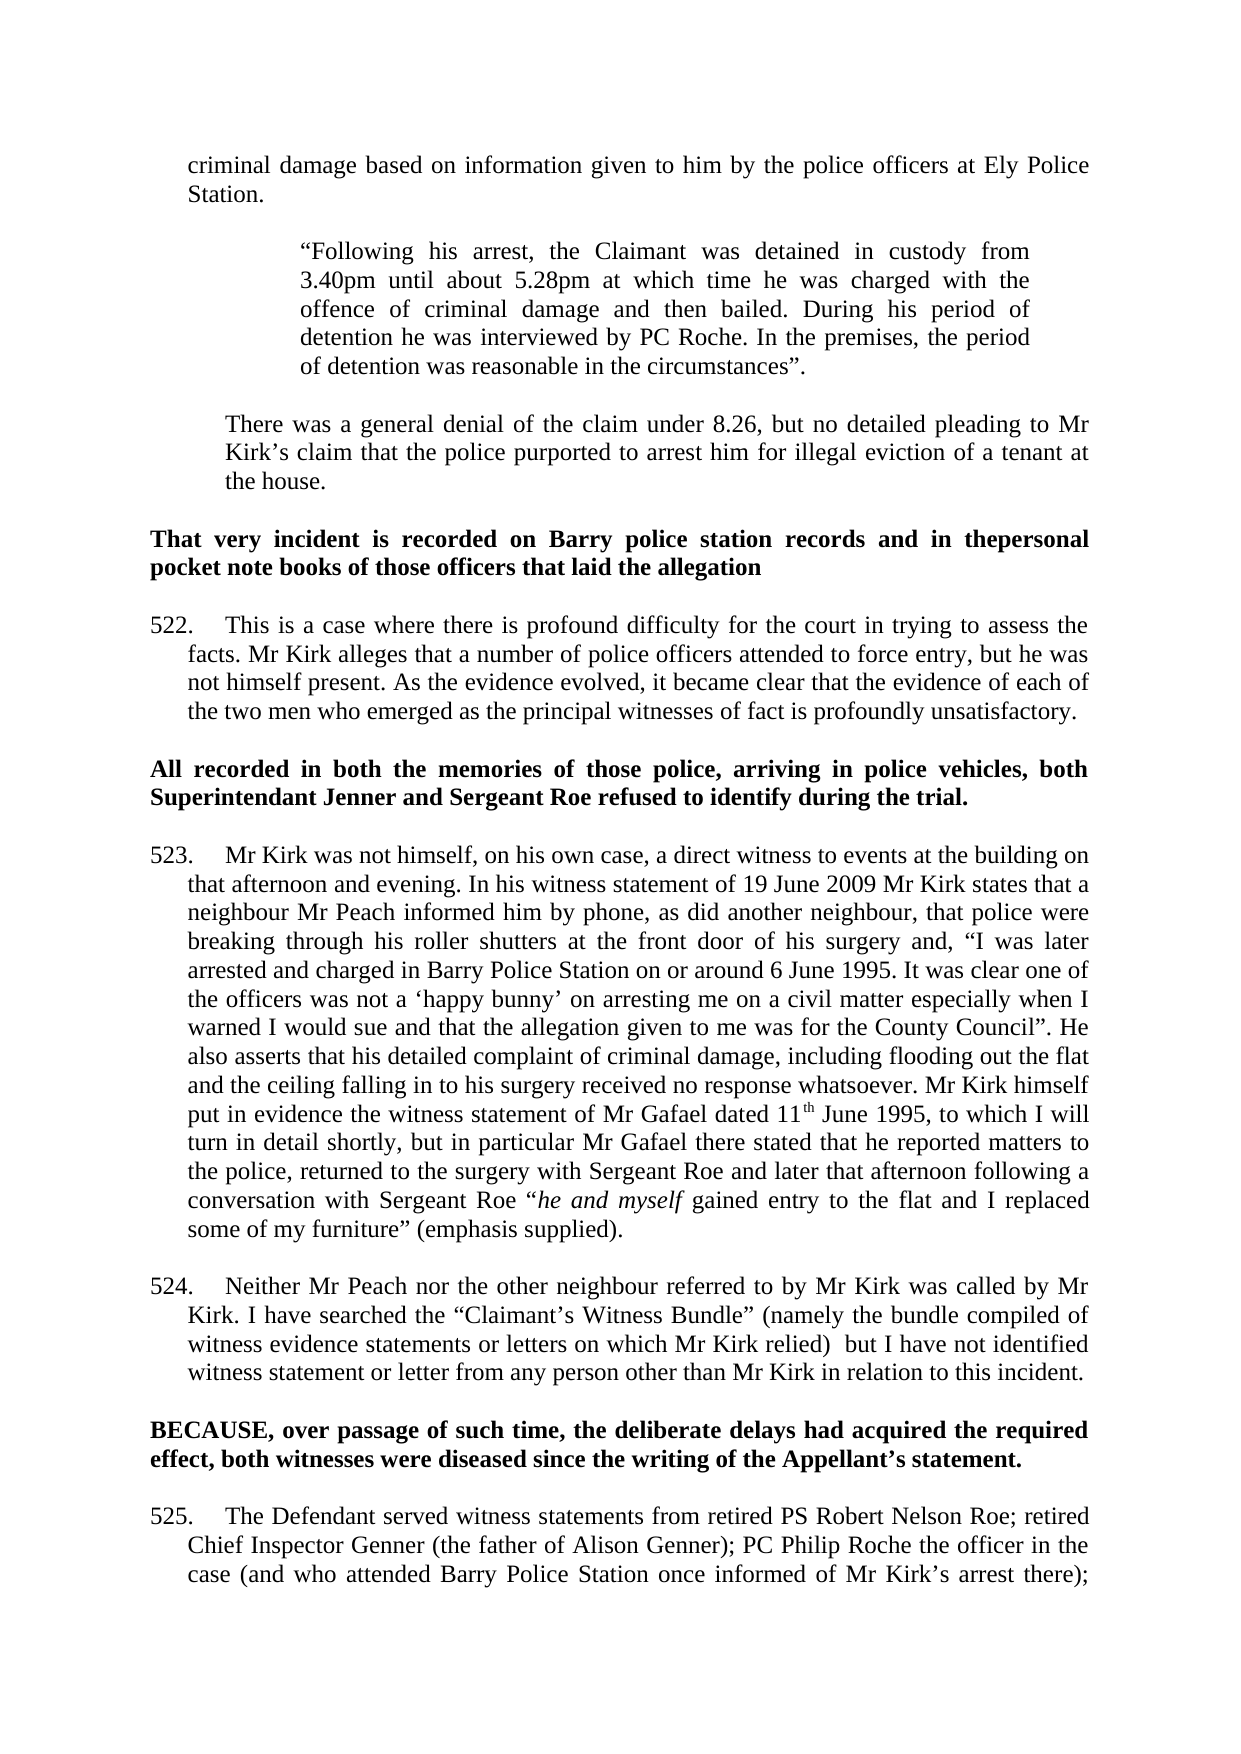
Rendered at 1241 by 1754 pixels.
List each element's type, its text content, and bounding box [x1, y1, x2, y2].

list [150, 150, 1090, 207]
list This is a case where there is profound difficulty for the court in trying to assess the facts. Mr Kirk alleges that a number of police officers attended to force entry, but he was not himself present. As the evidence evolved, it became clear that the evidence of each of the two men who emerged as the principal witnesses of fact is profoundly unsatisfactory. [150, 610, 1090, 725]
text BECAUSE, over passage of such time, the deliberate delays had acquired the required effect, both witnesses were diseased since the writing of the Appellant’s statement. [150, 1415, 1090, 1472]
list Mr Kirk was not himself, on his own case, a direct witness to events at the building on that afternoon and evening. In his witness statement of 19 June 2009 Mr Kirk states that a neighbour Mr Peach informed him by phone, as did another neighbour, that police were breaking through his roller shutters at the front door of his surgery and, “I was later arrested and charged in Barry Police Station on or around 6 June 1995. It was clear one of the officers was not a ‘happy bunny’ on arresting me on a civil matter especially when I warned I would sue and that the allegation given to me was for the County Council”. He also asserts that his detailed complaint of criminal damage, including flooding out the flat and the ceiling falling in to his surgery received no response whatsoever. Mr Kirk himself put in evidence the witness statement of Mr Gafael dated 11th June 1995, to which I will turn in detail shortly, but in particular Mr Gafael there stated that he reported matters to the police, returned to the surgery with Sergeant Roe and later that afternoon following a conversation with Sergeant Roe “he and myself gained entry to the flat and I replaced some of my furniture” (emphasis supplied). [150, 840, 1090, 1242]
text “Following his arrest, the Claimant was detained in custody from 3.40pm until about 5.28pm at which time he was charged with the offence of criminal damage and then bailed. During his period of detention he was interviewed by PC Roche. In the premises, the period of detention was reasonable in the circumstances”. [300, 236, 1031, 380]
list Neither Mr Peach nor the other neighbour referred to by Mr Kirk was called by Mr Kirk. I have searched the “Claimant’s Witness Bundle” (namely the bundle compiled of witness evidence statements or letters on which Mr Kirk relied) but I have not identified witness statement or letter from any person other than Mr Kirk in relation to this incident. [150, 1271, 1090, 1386]
text That very incident is recorded on Barry police station records and in thepersonal pocket note books of those officers that laid the allegation [150, 524, 1090, 581]
text There was a general denial of the claim under 8.26, but no detailed pleading to Mr Kirk’s claim that the police purported to arrest him for illegal eviction of a tenant at the house. [225, 409, 1090, 495]
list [150, 1501, 1090, 1587]
text All recorded in both the memories of those police, arriving in police vehicles, both Superintendant Jenner and Sergeant Roe refused to identify during the trial. [150, 754, 1090, 811]
